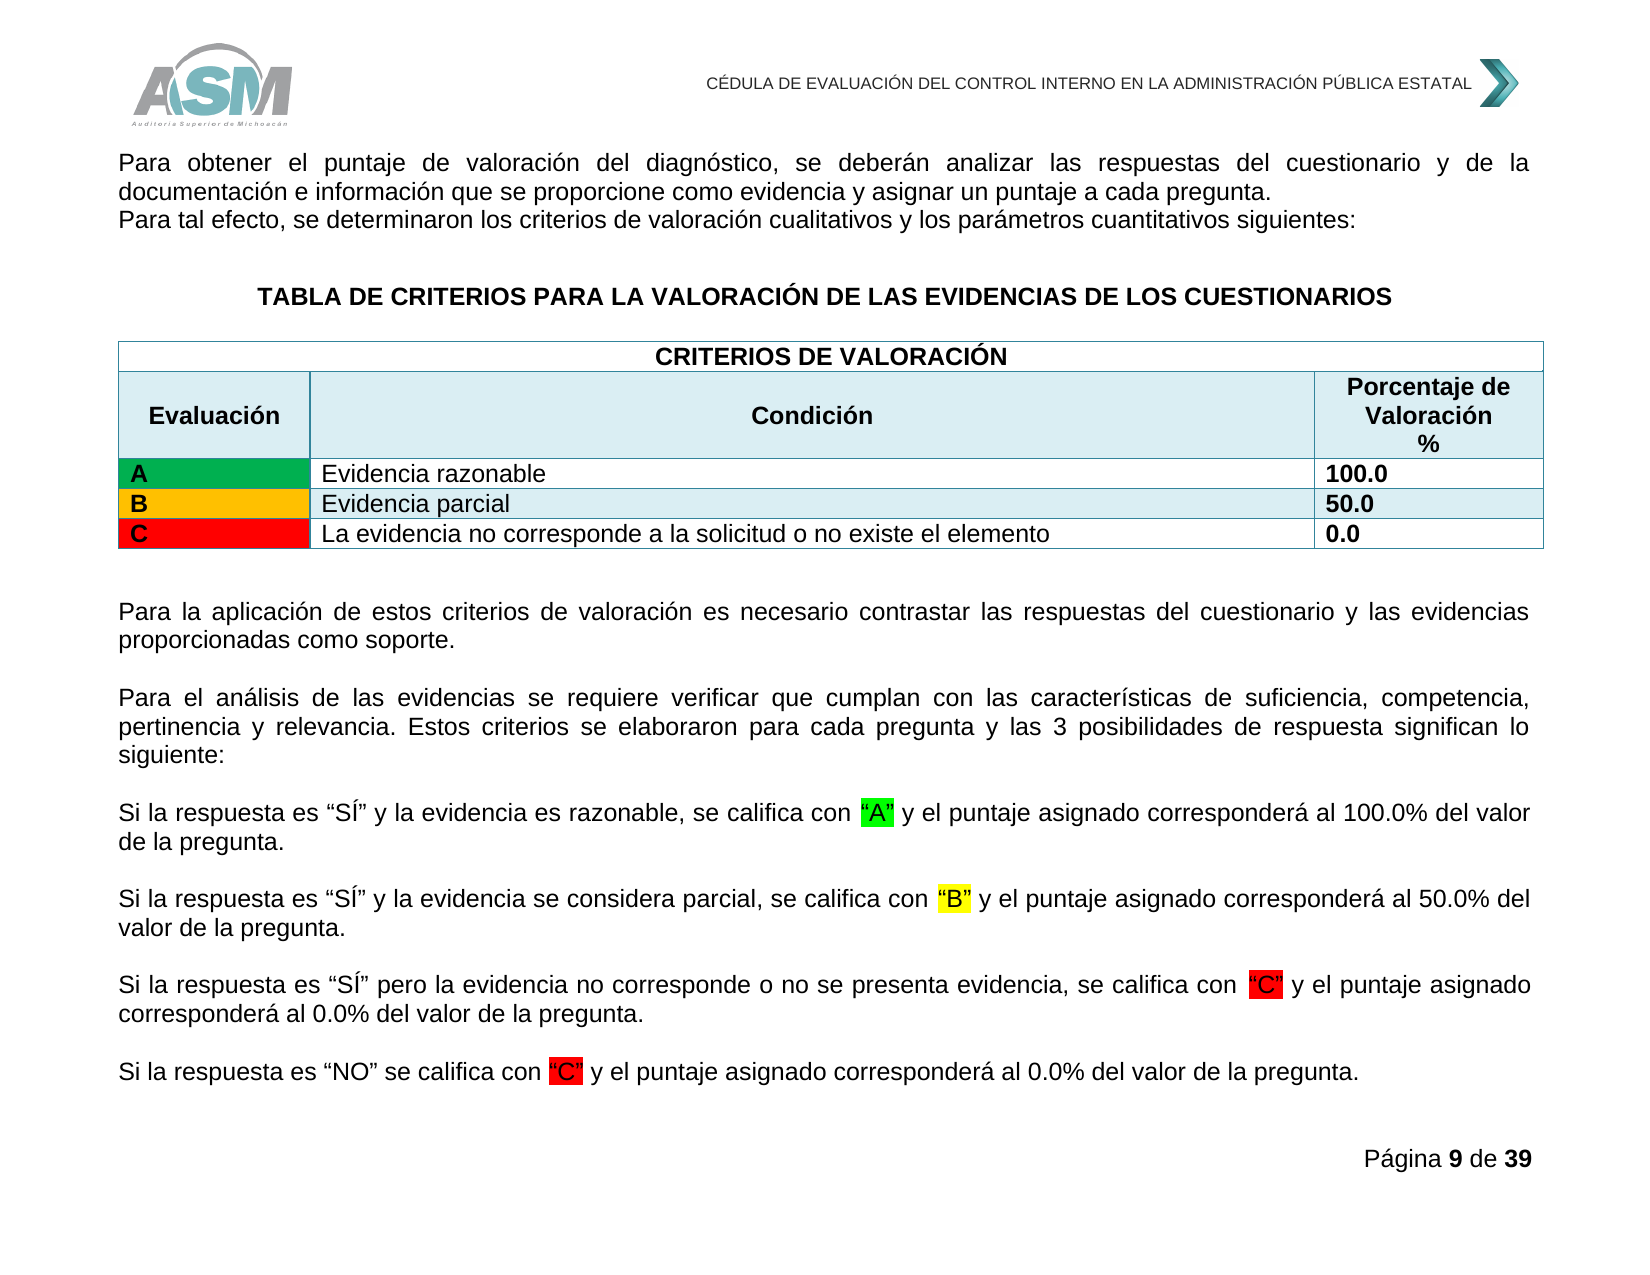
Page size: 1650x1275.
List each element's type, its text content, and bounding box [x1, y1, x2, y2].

picture [1479, 59, 1519, 107]
text Si la respuesta es “SÍ” y la evidencia es razonable, se califica con “A” y el puntaje asignado corresponderá al 100.0% del valor de la pregunta. [118, 798, 1532, 855]
picture [131, 43, 293, 128]
text Para la aplicación de estos criterios de valoración es necesario contrastar las respuestas del cuestionario y las evidencias proporcionadas como soporte. [118, 597, 1532, 654]
text Para obtener el puntaje de valoración del diagnóstico, se deberán analizar las respuestas del cuestionario y de la documentación e información que se proporcione como evidencia y asignar un puntaje a cada pregunta. [118, 148, 1532, 205]
table_cell Porcentaje de Valoración % [1315, 372, 1543, 458]
table_cell A [119, 459, 309, 488]
text Para tal efecto, se determinaron los criterios de valoración cualitativos y los parámetros cuantitativos siguientes: [118, 205, 1532, 234]
table_cell 0.0 [1315, 519, 1543, 548]
table_cell 100.0 [1315, 459, 1543, 488]
table_cell C [119, 519, 309, 548]
text TABLA DE CRITERIOS PARA LA VALORACIÓN DE LAS EVIDENCIAS DE LOS CUESTIONARIOS [118, 282, 1532, 311]
table_cell Condición [311, 372, 1314, 458]
table_cell La evidencia no corresponde a la solicitud o no existe el elemento [311, 519, 1314, 548]
table_cell Evidencia parcial [311, 489, 1314, 518]
text Si la respuesta es “SÍ” y la evidencia se considera parcial, se califica con “B” y el puntaje asignado corresponderá al 50.0% del valor de la pregunta. [118, 884, 1532, 942]
table_cell B [119, 489, 309, 518]
text Si la respuesta es “NO” se califica con “C” y el puntaje asignado corresponderá al 0.0% del valor de la pregunta. [583, 1057, 1532, 1085]
table_cell Evaluación [119, 372, 309, 458]
table_cell 50.0 [1315, 489, 1543, 518]
table_header CRITERIOS DE VALORACIÓN [119, 342, 1543, 371]
text Para el análisis de las evidencias se requiere verificar que cumplan con las características de suficiencia, competencia, pertinencia y relevancia. Estos criterios se elaboraron para cada pregunta y las 3 posibilidades de respuesta significan lo siguiente: [118, 683, 1532, 769]
text Si la respuesta es “SÍ” pero la evidencia no corresponde o no se presenta evidencia, se califica con “C” y el puntaje asignado corresponderá al 0.0% del valor de la pregunta. [118, 970, 1532, 1028]
text Si la respuesta es “NO” se califica con “C” y el puntaje asignado corresponderá al 0.0% del valor de la pregunta. [118, 1057, 549, 1085]
table_cell Evidencia razonable [311, 459, 1314, 488]
